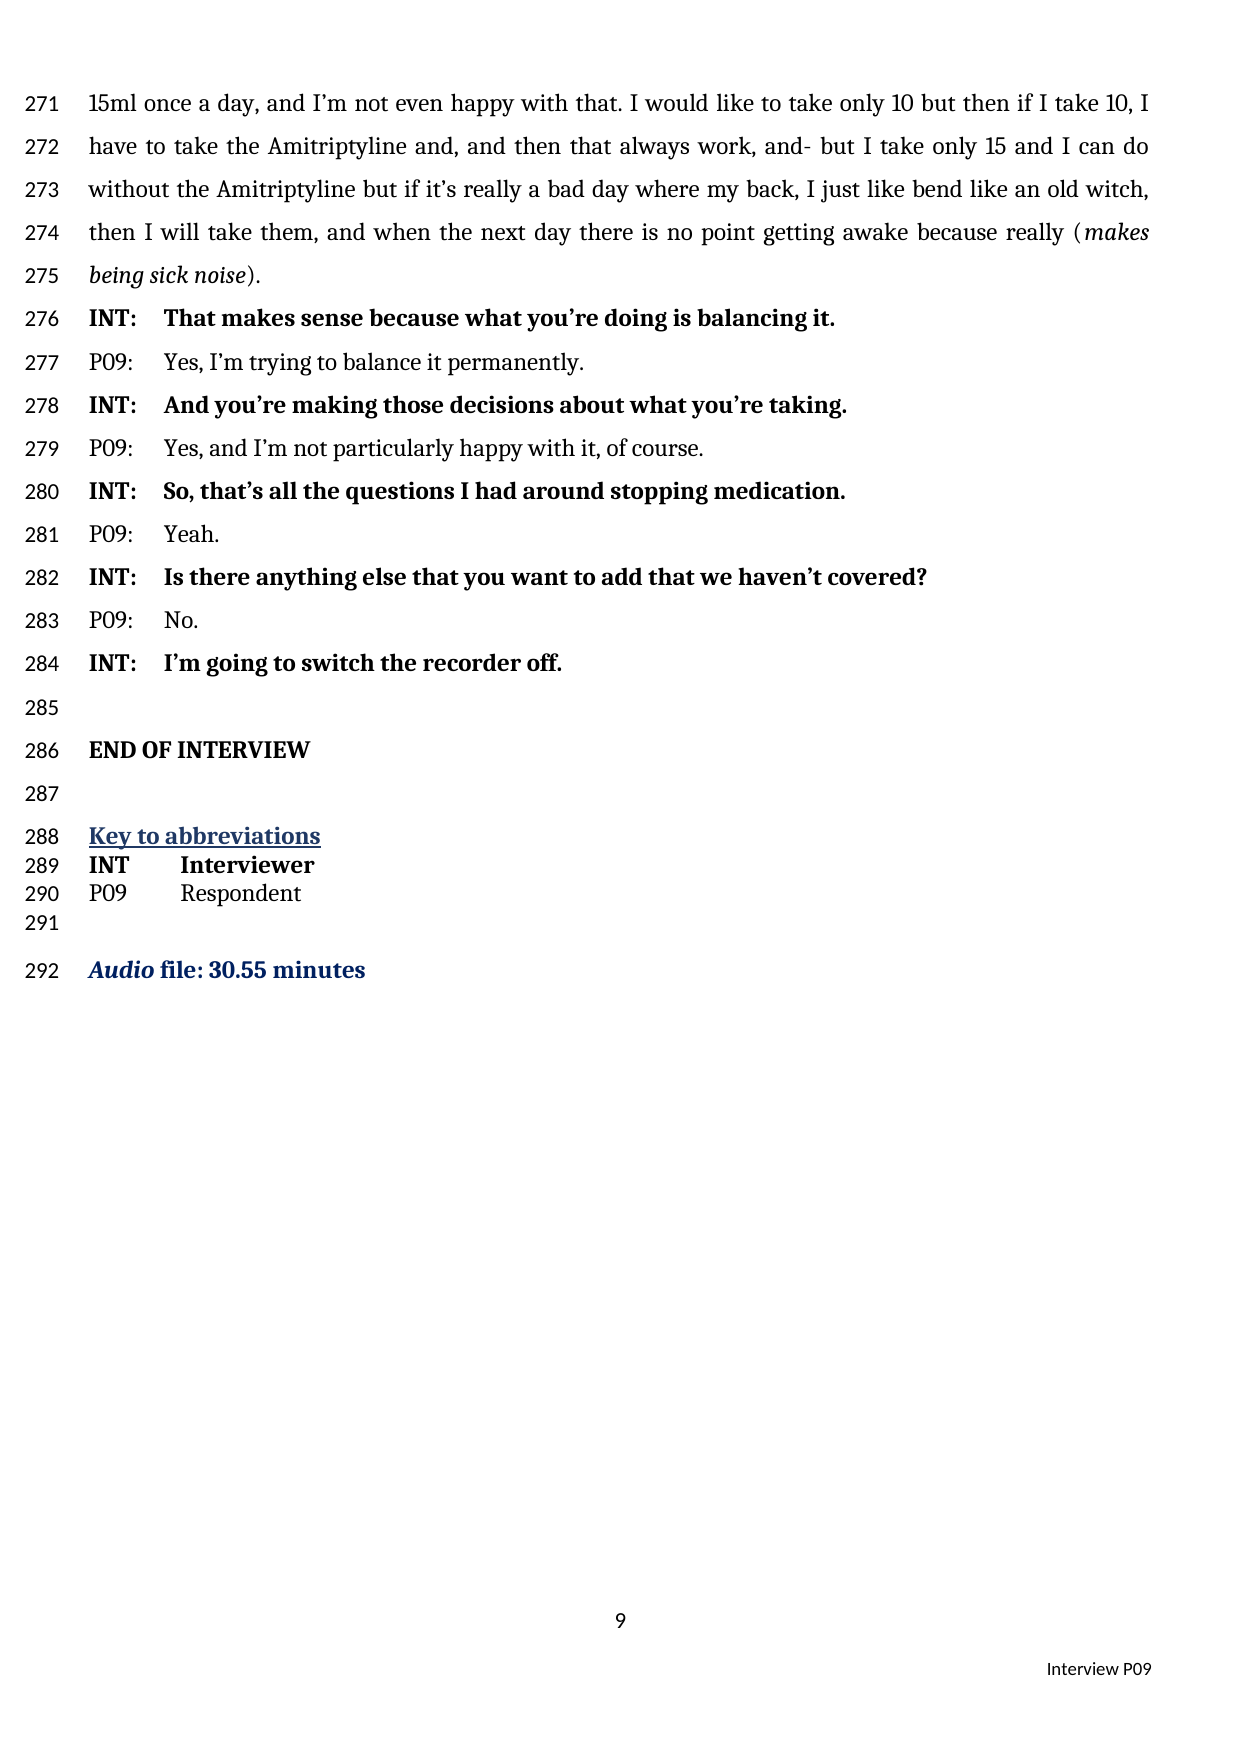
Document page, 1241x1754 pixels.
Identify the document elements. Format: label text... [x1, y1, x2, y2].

text INT: So, that’s all the questions I had around stopping medication. [89, 477, 1152, 506]
text Key to abbreviations [89, 822, 1152, 851]
text INT: That makes sense because what you’re doing is balancing it. [89, 304, 1152, 333]
text Audio file: 30.55 minutes [89, 956, 1152, 984]
text END OF INTERVIEW [89, 736, 1152, 764]
text P09: Yeah. [89, 520, 1152, 549]
text INT: Is there anything else that you want to add that we haven’t covered? [89, 563, 1152, 592]
text INT: And you’re making those decisions about what you’re taking. [89, 391, 1152, 419]
text INT Interviewer [89, 851, 1152, 879]
text P09: Yes, I’m trying to balance it permanently. [89, 347, 1152, 376]
text P09 Respondent [89, 879, 1152, 908]
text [89, 89, 1152, 290]
text INT: I’m going to switch the recorder off. [89, 649, 1152, 678]
text P09: No. [89, 606, 1152, 635]
text P09: Yes, and I’m not particularly happy with it, of course. [89, 434, 1152, 462]
